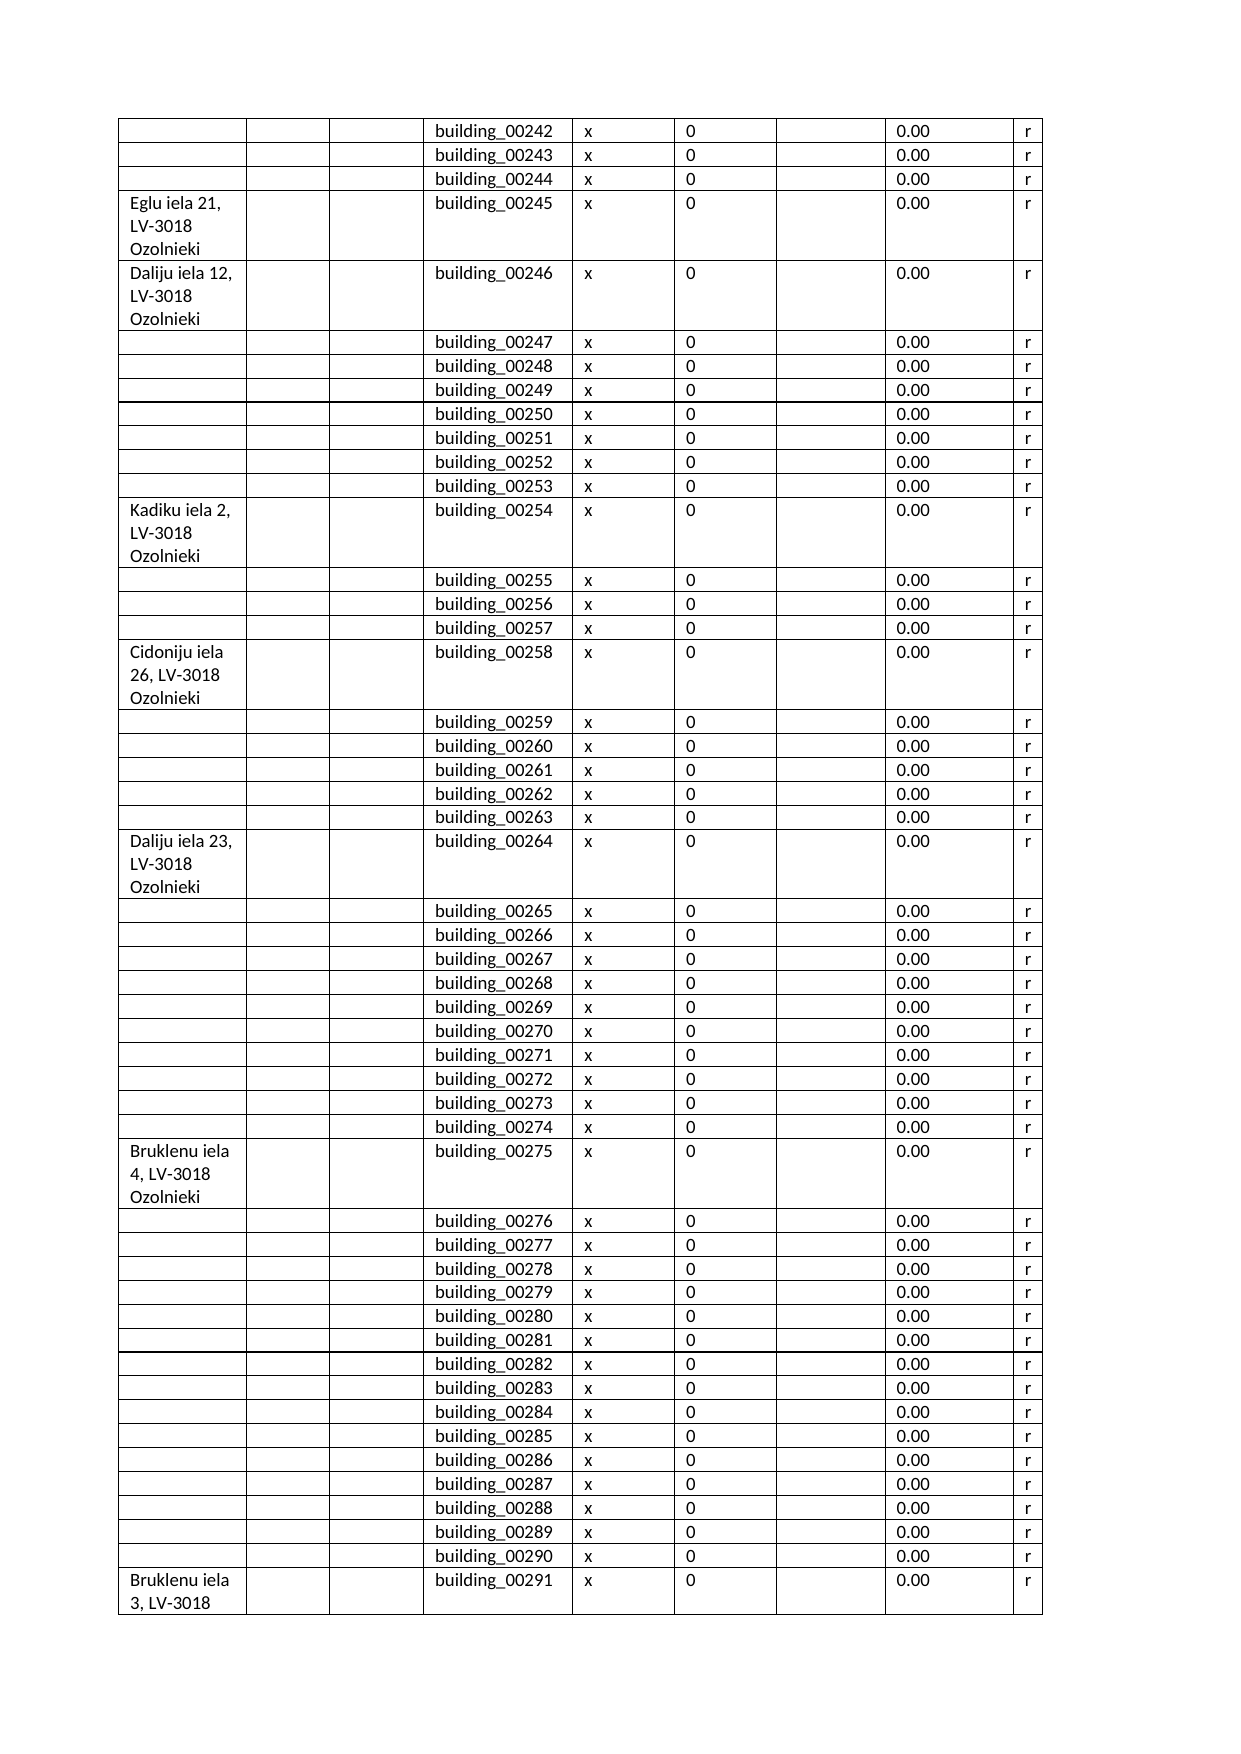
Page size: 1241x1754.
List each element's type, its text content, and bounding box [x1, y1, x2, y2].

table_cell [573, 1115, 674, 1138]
table_cell 0.00 [886, 143, 1013, 166]
table_cell [330, 474, 423, 497]
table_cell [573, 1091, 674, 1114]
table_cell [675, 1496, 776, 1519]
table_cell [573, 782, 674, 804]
table_cell x [573, 498, 674, 567]
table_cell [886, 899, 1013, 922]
table_cell 0.00 [886, 119, 1013, 142]
table_cell 0.00 [886, 616, 1013, 639]
table_cell 0.00 [886, 403, 1013, 425]
table_cell 0 [675, 355, 776, 377]
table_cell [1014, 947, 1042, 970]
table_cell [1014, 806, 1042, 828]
table_cell [330, 616, 423, 639]
table_cell [119, 592, 246, 615]
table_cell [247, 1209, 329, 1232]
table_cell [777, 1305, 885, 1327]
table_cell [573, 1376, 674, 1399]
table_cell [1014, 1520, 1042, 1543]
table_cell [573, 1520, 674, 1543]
table_cell [119, 568, 246, 591]
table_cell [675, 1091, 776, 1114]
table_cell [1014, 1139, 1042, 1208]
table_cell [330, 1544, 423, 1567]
table_cell r [1014, 191, 1042, 260]
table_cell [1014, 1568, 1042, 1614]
table_cell 0 [675, 167, 776, 190]
table_cell x [573, 568, 674, 591]
table_cell 0 [675, 450, 776, 473]
table_cell [119, 143, 246, 166]
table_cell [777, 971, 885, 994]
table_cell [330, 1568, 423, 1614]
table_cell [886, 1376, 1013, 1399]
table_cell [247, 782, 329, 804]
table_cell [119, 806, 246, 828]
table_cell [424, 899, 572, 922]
table_cell r [1014, 403, 1042, 425]
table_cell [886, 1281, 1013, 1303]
table_cell [247, 143, 329, 166]
table_cell [777, 167, 885, 190]
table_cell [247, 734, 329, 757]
table_cell 0.00 [886, 474, 1013, 497]
table_cell [330, 403, 423, 425]
table_cell [330, 143, 423, 166]
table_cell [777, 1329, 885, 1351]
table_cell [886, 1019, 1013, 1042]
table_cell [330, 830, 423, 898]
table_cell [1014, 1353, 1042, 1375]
table_cell [119, 331, 246, 353]
table_cell [247, 167, 329, 190]
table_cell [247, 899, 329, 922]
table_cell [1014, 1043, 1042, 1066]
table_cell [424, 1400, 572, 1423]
table_cell [777, 450, 885, 473]
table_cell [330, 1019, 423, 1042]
table_cell [330, 498, 423, 567]
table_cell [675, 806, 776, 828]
table_cell [247, 450, 329, 473]
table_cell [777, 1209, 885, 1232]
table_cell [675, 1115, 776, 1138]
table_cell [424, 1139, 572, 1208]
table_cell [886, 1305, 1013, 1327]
table_cell [330, 119, 423, 142]
table_cell 0.00 [886, 379, 1013, 401]
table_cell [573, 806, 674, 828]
table_cell [247, 640, 329, 709]
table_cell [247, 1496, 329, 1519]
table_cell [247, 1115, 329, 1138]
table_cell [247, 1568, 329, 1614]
table_cell 0 [675, 568, 776, 591]
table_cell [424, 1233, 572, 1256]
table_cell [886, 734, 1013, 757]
table_cell [777, 592, 885, 615]
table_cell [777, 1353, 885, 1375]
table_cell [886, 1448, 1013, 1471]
table_cell [247, 261, 329, 329]
table_cell 0 [675, 119, 776, 142]
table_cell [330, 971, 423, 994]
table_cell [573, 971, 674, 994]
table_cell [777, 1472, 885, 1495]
table_cell [119, 119, 246, 142]
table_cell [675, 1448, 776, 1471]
table_cell [777, 191, 885, 260]
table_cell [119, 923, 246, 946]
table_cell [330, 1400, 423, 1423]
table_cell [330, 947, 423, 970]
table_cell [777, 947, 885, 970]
table_cell x [573, 592, 674, 615]
table_cell x [573, 355, 674, 377]
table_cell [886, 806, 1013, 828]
table_cell [777, 143, 885, 166]
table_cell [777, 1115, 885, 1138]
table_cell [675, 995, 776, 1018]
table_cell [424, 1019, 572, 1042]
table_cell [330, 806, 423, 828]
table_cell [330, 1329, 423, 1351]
table_cell building_00251 [424, 426, 572, 449]
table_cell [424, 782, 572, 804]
table_cell [330, 568, 423, 591]
table_cell x [573, 143, 674, 166]
table_cell [247, 498, 329, 567]
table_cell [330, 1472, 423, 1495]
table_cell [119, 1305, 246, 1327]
table_cell building_00247 [424, 331, 572, 353]
table_cell x [573, 167, 674, 190]
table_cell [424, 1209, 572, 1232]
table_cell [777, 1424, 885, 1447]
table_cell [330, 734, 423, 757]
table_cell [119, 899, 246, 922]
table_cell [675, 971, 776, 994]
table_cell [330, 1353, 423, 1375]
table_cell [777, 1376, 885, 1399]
table_cell x [573, 403, 674, 425]
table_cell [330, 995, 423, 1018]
table_cell [119, 450, 246, 473]
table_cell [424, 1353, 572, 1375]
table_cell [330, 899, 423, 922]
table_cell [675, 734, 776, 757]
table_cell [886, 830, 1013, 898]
table_cell [247, 710, 329, 733]
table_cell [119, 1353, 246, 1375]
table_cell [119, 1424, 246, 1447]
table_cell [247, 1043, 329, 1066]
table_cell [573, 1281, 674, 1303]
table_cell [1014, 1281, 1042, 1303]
table_cell 0 [675, 474, 776, 497]
table_cell Daliju iela 12, LV-3018 Ozolnieki [119, 261, 246, 329]
table_cell 0 [675, 379, 776, 401]
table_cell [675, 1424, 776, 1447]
table_cell [119, 426, 246, 449]
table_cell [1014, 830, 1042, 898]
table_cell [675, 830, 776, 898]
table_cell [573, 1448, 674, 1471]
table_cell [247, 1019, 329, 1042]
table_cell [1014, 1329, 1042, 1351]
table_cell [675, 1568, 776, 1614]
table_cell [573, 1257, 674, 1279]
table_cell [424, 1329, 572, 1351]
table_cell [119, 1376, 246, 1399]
table_cell building_00242 [424, 119, 572, 142]
table_cell [777, 119, 885, 142]
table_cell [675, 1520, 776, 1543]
table_cell [330, 450, 423, 473]
table_cell 0 [675, 426, 776, 449]
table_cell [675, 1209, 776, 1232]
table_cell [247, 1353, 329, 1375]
table_cell building_00248 [424, 355, 572, 377]
table_cell [777, 498, 885, 567]
table_cell [330, 379, 423, 401]
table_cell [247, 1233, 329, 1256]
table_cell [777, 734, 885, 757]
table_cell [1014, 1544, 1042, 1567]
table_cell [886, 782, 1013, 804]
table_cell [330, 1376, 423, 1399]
table_cell 0 [675, 403, 776, 425]
table_cell r [1014, 331, 1042, 353]
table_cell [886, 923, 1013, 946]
table_cell [330, 331, 423, 353]
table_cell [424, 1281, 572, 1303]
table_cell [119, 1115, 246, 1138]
table_cell 0.00 [886, 191, 1013, 260]
table_cell 0.00 [886, 592, 1013, 615]
table_cell 0 [675, 261, 776, 329]
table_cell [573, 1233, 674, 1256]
table_cell [247, 191, 329, 260]
table_cell r [1014, 640, 1042, 709]
table_cell Cidoniju iela 26, LV-3018 Ozolnieki [119, 640, 246, 709]
table_cell [119, 355, 246, 377]
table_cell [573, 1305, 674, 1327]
table_cell r [1014, 426, 1042, 449]
table_cell [330, 640, 423, 709]
table_cell building_00254 [424, 498, 572, 567]
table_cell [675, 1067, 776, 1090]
table_cell [777, 474, 885, 497]
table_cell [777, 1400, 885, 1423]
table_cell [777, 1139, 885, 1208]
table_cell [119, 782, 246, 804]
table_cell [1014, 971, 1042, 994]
table_cell [330, 261, 423, 329]
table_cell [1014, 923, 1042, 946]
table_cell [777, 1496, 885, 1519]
table_cell [330, 355, 423, 377]
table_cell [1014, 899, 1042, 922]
table_cell building_00256 [424, 592, 572, 615]
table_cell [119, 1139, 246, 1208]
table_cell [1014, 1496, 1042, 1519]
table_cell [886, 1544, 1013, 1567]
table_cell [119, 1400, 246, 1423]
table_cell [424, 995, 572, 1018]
table_cell x [573, 474, 674, 497]
table_cell building_00250 [424, 403, 572, 425]
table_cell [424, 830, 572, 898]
table_cell r [1014, 119, 1042, 142]
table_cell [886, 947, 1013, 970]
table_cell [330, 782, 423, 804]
table_cell 0 [675, 640, 776, 709]
table_cell 0.00 [886, 167, 1013, 190]
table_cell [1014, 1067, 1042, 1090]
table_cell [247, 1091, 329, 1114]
table_cell [119, 474, 246, 497]
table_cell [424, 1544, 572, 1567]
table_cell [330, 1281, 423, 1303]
table_cell building_00243 [424, 143, 572, 166]
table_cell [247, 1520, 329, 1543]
table_cell [119, 167, 246, 190]
table_cell [247, 474, 329, 497]
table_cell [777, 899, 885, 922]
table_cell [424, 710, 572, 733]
table_cell [777, 355, 885, 377]
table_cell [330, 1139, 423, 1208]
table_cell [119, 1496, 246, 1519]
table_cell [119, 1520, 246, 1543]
table_cell [247, 616, 329, 639]
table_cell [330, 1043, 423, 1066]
table_cell building_00252 [424, 450, 572, 473]
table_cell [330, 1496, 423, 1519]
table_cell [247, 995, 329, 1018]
table_cell [247, 592, 329, 615]
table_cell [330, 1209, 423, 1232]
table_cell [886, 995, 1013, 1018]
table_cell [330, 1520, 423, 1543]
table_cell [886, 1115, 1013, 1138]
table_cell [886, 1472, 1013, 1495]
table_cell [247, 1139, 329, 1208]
table_cell [777, 403, 885, 425]
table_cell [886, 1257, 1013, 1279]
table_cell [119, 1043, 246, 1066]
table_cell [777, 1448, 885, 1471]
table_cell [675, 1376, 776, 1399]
table_cell 0.00 [886, 568, 1013, 591]
table_cell building_00257 [424, 616, 572, 639]
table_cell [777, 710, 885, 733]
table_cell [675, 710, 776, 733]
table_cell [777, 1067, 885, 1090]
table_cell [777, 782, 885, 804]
table_cell r [1014, 143, 1042, 166]
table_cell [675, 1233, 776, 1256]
table_cell x [573, 379, 674, 401]
table_cell x [573, 261, 674, 329]
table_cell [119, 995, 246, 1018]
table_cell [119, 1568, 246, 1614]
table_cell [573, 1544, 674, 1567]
table_cell 0 [675, 143, 776, 166]
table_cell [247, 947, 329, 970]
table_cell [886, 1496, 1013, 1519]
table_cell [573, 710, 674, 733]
table_cell 0 [675, 592, 776, 615]
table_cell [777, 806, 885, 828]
table_cell Eglu iela 21, LV-3018 Ozolnieki [119, 191, 246, 260]
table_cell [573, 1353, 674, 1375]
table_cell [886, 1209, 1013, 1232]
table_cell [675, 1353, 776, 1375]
table_cell 0.00 [886, 331, 1013, 353]
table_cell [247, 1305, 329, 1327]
table_cell x [573, 616, 674, 639]
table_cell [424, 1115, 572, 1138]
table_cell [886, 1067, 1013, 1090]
table_cell 0 [675, 331, 776, 353]
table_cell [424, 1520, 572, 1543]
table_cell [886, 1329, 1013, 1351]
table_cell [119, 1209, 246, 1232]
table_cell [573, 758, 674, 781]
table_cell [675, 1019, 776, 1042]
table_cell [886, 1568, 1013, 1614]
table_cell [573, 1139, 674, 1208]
table_cell 0.00 [886, 450, 1013, 473]
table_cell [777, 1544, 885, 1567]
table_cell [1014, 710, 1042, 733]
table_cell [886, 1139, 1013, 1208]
table_cell r [1014, 498, 1042, 567]
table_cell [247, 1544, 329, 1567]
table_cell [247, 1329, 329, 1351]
table_cell [330, 592, 423, 615]
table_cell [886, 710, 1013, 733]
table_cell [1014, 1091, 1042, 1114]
table_cell [119, 379, 246, 401]
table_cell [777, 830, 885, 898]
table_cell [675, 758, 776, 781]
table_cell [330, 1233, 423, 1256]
table_cell [777, 568, 885, 591]
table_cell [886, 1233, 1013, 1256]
table_cell 0.00 [886, 640, 1013, 709]
table_cell x [573, 640, 674, 709]
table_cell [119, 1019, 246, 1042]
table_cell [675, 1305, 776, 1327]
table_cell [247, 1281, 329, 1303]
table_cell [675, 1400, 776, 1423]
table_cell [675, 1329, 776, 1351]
table_cell x [573, 119, 674, 142]
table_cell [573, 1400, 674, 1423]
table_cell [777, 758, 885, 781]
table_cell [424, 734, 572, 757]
table_cell building_00244 [424, 167, 572, 190]
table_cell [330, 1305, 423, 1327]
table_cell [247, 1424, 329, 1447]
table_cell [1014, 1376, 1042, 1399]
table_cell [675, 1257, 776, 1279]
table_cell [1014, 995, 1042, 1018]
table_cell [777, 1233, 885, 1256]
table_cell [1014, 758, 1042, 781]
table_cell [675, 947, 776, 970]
table_cell r [1014, 474, 1042, 497]
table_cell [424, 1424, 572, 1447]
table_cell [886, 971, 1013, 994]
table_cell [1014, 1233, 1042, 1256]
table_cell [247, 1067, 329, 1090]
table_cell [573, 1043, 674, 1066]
table_cell 0 [675, 498, 776, 567]
table_cell building_00249 [424, 379, 572, 401]
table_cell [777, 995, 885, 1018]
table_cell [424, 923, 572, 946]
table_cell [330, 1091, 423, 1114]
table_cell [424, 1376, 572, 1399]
table_cell [777, 640, 885, 709]
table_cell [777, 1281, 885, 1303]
table_cell [330, 167, 423, 190]
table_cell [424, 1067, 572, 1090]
table_cell building_00253 [424, 474, 572, 497]
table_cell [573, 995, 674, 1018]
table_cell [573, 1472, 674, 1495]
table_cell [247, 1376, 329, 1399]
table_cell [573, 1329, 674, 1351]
table_cell x [573, 450, 674, 473]
table_cell [247, 331, 329, 353]
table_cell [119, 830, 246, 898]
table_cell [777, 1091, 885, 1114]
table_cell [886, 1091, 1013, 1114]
table_cell x [573, 331, 674, 353]
table_cell r [1014, 568, 1042, 591]
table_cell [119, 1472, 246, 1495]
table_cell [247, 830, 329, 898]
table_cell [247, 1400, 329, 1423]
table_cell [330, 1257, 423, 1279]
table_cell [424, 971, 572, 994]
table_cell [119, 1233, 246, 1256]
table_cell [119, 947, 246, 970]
table_cell building_00245 [424, 191, 572, 260]
table_cell [119, 710, 246, 733]
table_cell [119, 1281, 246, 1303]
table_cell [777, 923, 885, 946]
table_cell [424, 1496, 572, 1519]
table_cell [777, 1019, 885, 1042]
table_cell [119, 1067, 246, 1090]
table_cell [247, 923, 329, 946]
table_cell 0 [675, 191, 776, 260]
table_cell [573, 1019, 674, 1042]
table_cell r [1014, 592, 1042, 615]
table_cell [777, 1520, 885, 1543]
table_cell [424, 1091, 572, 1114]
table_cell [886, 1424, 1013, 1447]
table_cell [330, 710, 423, 733]
table_cell 0.00 [886, 355, 1013, 377]
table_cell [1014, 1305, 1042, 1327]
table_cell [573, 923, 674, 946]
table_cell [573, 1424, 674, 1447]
table_cell 0.00 [886, 426, 1013, 449]
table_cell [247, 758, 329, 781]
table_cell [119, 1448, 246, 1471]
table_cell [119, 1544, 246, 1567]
table_cell 0.00 [886, 261, 1013, 329]
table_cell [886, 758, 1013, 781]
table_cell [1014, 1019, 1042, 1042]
table_cell [330, 191, 423, 260]
table_cell r [1014, 379, 1042, 401]
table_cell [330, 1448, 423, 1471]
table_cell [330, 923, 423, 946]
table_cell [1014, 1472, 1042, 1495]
table_cell r [1014, 167, 1042, 190]
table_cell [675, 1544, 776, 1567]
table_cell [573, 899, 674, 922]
table_cell 0.00 [886, 498, 1013, 567]
table_cell [777, 379, 885, 401]
table_cell r [1014, 450, 1042, 473]
table_cell [777, 261, 885, 329]
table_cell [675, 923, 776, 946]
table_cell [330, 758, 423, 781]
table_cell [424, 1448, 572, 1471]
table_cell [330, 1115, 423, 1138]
table_cell [247, 379, 329, 401]
table_cell building_00255 [424, 568, 572, 591]
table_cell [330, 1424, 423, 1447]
table_cell building_00258 [424, 640, 572, 709]
table_cell [119, 403, 246, 425]
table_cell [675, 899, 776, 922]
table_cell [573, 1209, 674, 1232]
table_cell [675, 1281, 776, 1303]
table_cell 0 [675, 616, 776, 639]
table_cell [247, 568, 329, 591]
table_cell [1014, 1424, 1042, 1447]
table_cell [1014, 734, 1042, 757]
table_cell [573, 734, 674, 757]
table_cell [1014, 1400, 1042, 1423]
table_cell [247, 119, 329, 142]
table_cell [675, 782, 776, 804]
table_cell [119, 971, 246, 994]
table_cell x [573, 426, 674, 449]
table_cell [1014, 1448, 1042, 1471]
table_cell [777, 616, 885, 639]
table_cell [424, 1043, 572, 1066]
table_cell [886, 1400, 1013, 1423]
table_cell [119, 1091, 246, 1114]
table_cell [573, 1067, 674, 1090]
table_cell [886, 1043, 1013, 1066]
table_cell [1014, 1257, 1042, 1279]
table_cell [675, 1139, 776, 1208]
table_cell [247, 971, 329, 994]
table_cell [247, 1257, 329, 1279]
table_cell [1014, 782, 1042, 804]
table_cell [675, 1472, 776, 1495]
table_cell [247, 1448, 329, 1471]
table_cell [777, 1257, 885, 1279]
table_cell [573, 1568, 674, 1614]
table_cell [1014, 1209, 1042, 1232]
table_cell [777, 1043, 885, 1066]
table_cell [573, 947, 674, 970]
table_cell [777, 331, 885, 353]
table_cell Kadiku iela 2, LV-3018 Ozolnieki [119, 498, 246, 567]
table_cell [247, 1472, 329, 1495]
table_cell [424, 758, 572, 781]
table_cell [247, 403, 329, 425]
table_cell r [1014, 616, 1042, 639]
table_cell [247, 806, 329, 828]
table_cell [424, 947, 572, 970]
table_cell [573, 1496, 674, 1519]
table_cell [119, 616, 246, 639]
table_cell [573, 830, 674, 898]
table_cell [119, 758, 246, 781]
table_cell [777, 426, 885, 449]
table_cell [330, 426, 423, 449]
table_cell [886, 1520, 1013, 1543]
table_cell [247, 426, 329, 449]
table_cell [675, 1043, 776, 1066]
table_cell building_00246 [424, 261, 572, 329]
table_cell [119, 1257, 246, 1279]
table_cell r [1014, 261, 1042, 329]
table_cell [247, 355, 329, 377]
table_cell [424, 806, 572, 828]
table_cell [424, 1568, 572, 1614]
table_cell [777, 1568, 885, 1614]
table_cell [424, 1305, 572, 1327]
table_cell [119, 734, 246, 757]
table_cell r [1014, 355, 1042, 377]
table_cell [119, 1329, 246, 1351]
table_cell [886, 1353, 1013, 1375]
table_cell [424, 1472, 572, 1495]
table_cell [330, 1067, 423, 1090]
table_cell x [573, 191, 674, 260]
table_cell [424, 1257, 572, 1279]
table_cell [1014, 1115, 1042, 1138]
